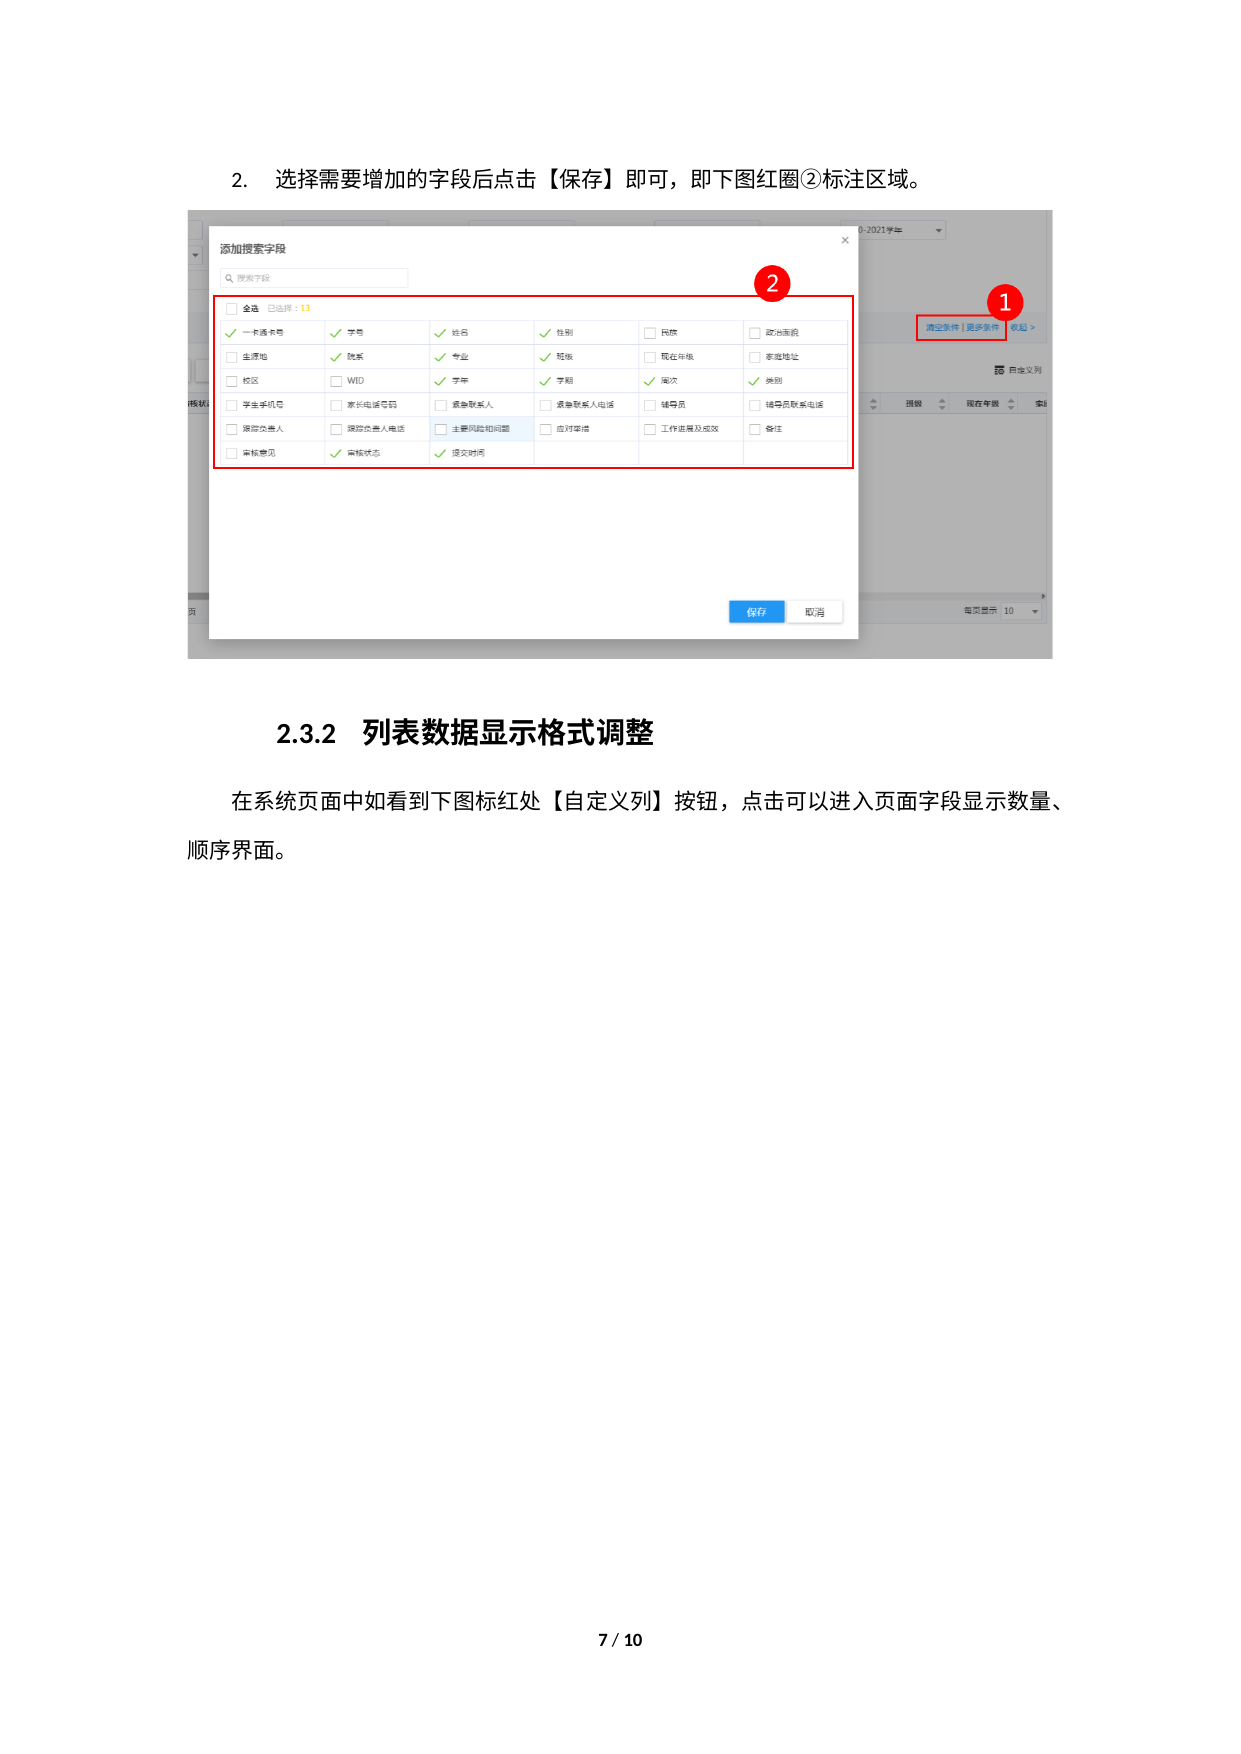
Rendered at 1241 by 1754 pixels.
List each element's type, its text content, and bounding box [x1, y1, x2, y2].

subtitle 列表数据显示格式调整 [276, 698, 1053, 763]
text 在系统页面中如看到下图标红处【自定义列】按钮，点击可以进入页面字段显示数量、顺序界面。 [187, 784, 1053, 865]
list 选择需要增加的字段后点击【保存】即可，即下图红圈②标注区域。 [231, 162, 1053, 194]
picture [187, 210, 1053, 659]
